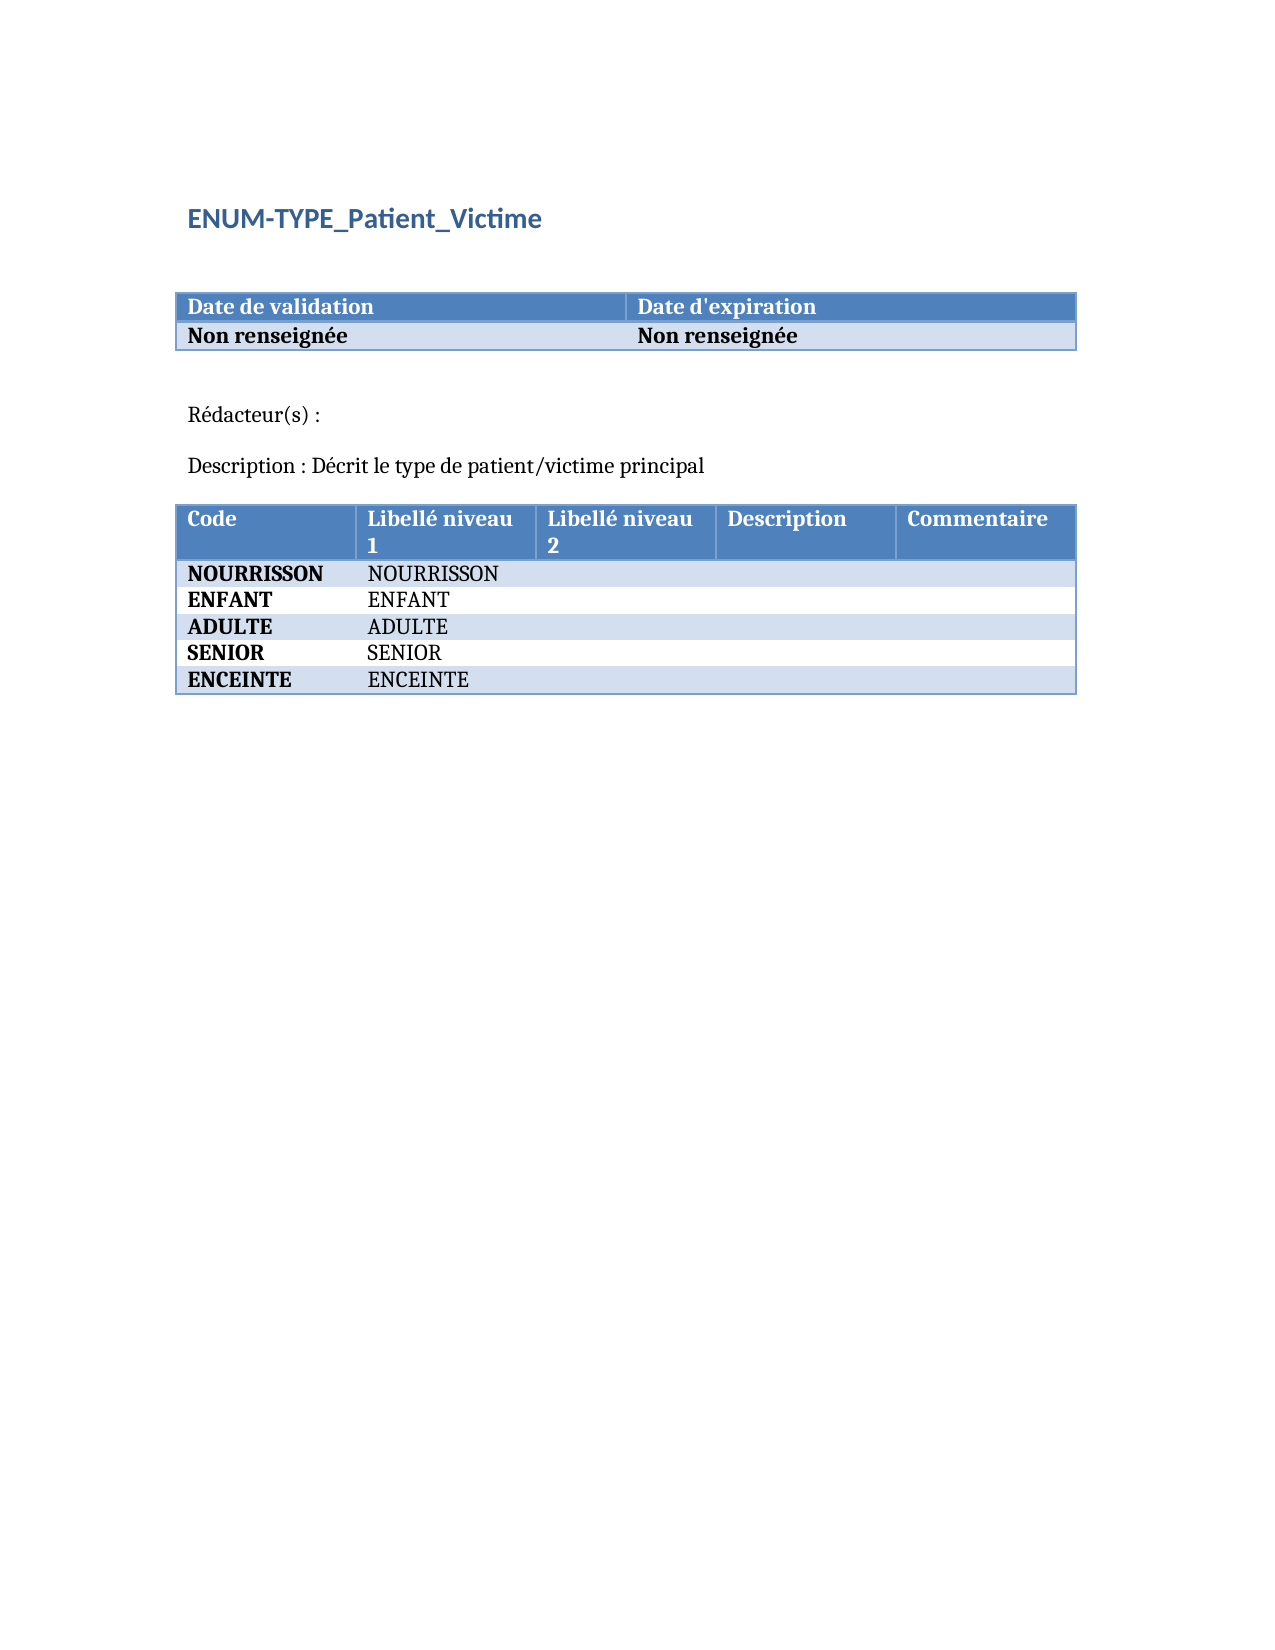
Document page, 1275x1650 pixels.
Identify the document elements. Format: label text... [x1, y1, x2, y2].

table_cell [896, 587, 1075, 614]
table_cell SENIOR [356, 640, 536, 666]
table_cell ENFANT [177, 587, 356, 614]
table_cell NOURRISSON [356, 561, 536, 587]
table_cell [716, 587, 896, 614]
table_cell ENCEINTE [356, 666, 536, 693]
table_cell [716, 614, 896, 640]
table_cell [536, 614, 716, 640]
table_cell Non renseignée [626, 323, 1075, 349]
table_cell SENIOR [177, 640, 356, 666]
table_header Code [177, 506, 355, 559]
table_header Description [717, 506, 895, 559]
table_cell [716, 640, 896, 666]
table_cell ENCEINTE [177, 666, 356, 693]
table_cell [536, 666, 716, 693]
table_header Libellé niveau 1 [357, 506, 535, 559]
text Rédacteur(s) : [187, 402, 1087, 428]
table_cell [536, 587, 716, 614]
table_cell [896, 561, 1075, 587]
table_cell NOURRISSON [177, 561, 356, 587]
table_cell [896, 614, 1075, 640]
table_cell [716, 666, 896, 693]
table_cell [716, 561, 896, 587]
table_cell Non renseignée [177, 323, 626, 349]
table_cell [896, 666, 1075, 693]
table_header Date d'expiration [627, 294, 1075, 320]
table_cell ENFANT [356, 587, 536, 614]
table_cell [896, 640, 1075, 666]
table_cell [536, 640, 716, 666]
table_header Commentaire [897, 506, 1075, 559]
table_cell ADULTE [356, 614, 536, 640]
table_cell ADULTE [177, 614, 356, 640]
table_cell [536, 561, 716, 587]
table_header Date de validation [177, 294, 625, 320]
subtitle ENUM-TYPE_Patient_Victime [187, 200, 1087, 236]
text Description : Décrit le type de patient/victime principal [187, 453, 1087, 479]
table_header Libellé niveau 2 [537, 506, 715, 559]
